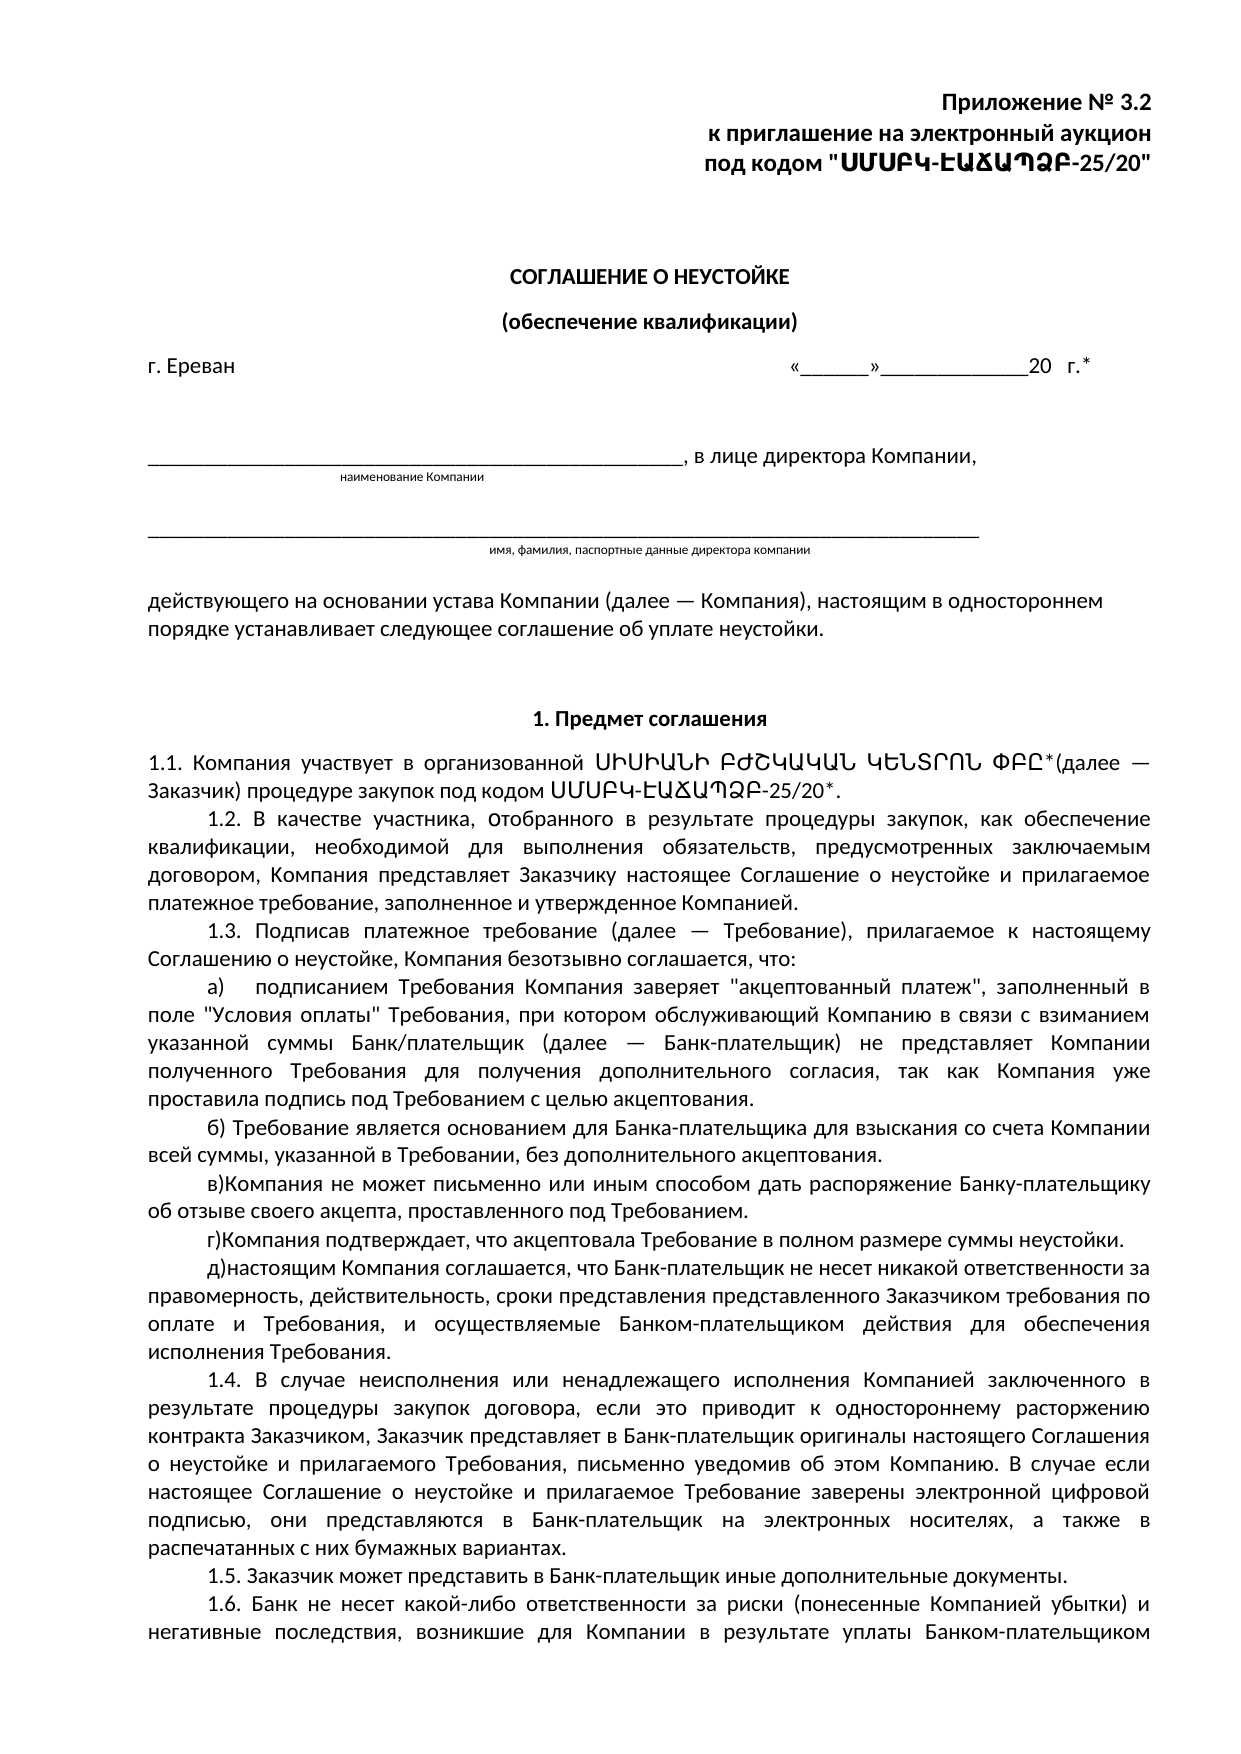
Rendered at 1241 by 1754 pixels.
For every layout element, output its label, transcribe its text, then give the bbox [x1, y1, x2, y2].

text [148, 1589, 1152, 1645]
text Приложение № 3.2 [148, 86, 1152, 117]
text 1.1. Компания участвует в организованной ՍԻՍԻԱՆԻ ԲԺՇԿԱԿԱՆ ԿԵՆՏՐՈՆ ՓԲԸ*(далее — Заказчик) процедуре закупок под кодом ՍՄՍԲԿ-ԷԱՃԱՊՁԲ-25/20*. [148, 748, 1152, 804]
text _______________________________________________, в лице директора Компании, [148, 441, 1152, 469]
text 1.3. Подписав платежное требование (далее — Требование), прилагаемое к настоящему Соглашению о неустойке, Компания безотзывно соглашается, что: [148, 916, 1152, 972]
text а) подписанием Требования Компания заверяет "акцептованный платеж", заполненный в поле "Условия оплаты" Требования, при котором обслуживающий Компанию в связи с взиманием указанной суммы Банк/плательщик (далее — Банк-плательщик) не представляет Компании полученного Требования для получения дополнительного согласия, так как Компания уже проставила подпись под Требованием с целью акцептования. [148, 972, 1152, 1113]
text (обеспечение квалификации) [148, 307, 1152, 335]
text б) Требование является основанием для Банка-плательщика для взыскания со счета Компании всей суммы, указанной в Требовании, без дополнительного акцептования. [148, 1113, 1152, 1169]
text наименование Компании [340, 469, 1152, 497]
text порядке устанавливает следующее соглашение об уплате неустойки. [148, 614, 1152, 642]
text г)Компания подтверждает, что акцептовала Требование в полном размере суммы неустойки. [148, 1225, 1152, 1253]
text имя, фамилия, паспортные данные директора компании [148, 542, 1152, 569]
text _________________________________________________________________________ [148, 513, 1152, 542]
table_header «______»_____________20 г.* [635, 351, 1104, 396]
text 1.4. В случае неисполнения или ненадлежащего исполнения Компанией заключенного в результате процедуры закупок договора, если это приводит к одностороннему расторжению контракта Заказчиком, Заказчик представляет в Банк-плательщик оригиналы настоящего Соглашения о неустойке и прилагаемого Требования, письменно уведомив об этом Компанию. В случае если настоящее Соглашение о неустойке и прилагаемое Требование заверены электронной цифровой подписью, они представляются в Банк-плательщик на электронных носителях, а также в распечатанных с них бумажных вариантах. [148, 1365, 1152, 1561]
text 1.5. Заказчик может представить в Банк-плательщик иные дополнительные документы. [148, 1561, 1152, 1589]
table_header г. Ереван [136, 351, 635, 396]
text к приглашение на электронный аукцион [177, 117, 1152, 147]
text 1.2. В качестве участника, օтобранного в результате процедуры закупок, как обеспечение квалификации, необходимой для выполнения обязательств, предусмотренных заключаемым договором, Kомпания представляет Заказчику настоящее Соглашение о неустойке и прилагаемое платежное требование, заполненное и утвержденное Компанией. [148, 804, 1152, 916]
text действующего на основании устава Компании (далее — Компания), настоящим в одностороннем [148, 586, 1152, 614]
text СОГЛАШЕНИЕ О НЕУСТОЙКЕ [148, 262, 1152, 290]
text д)настоящим Компания соглашается, что Банк-плательщик не несет никакой ответственности за правомерность, действительность, сроки представления представленного Заказчиком требования по оплате и Требования, и осуществляемые Банком-плательщиком действия для обеспечения исполнения Требования. [148, 1253, 1152, 1365]
text под кодом "ՍՄՍԲԿ-ԷԱՃԱՊՁԲ-25/20" [177, 147, 1152, 178]
text 1. Предмет соглашения [148, 704, 1152, 732]
text в)Компания не может письменно или иным способом дать распоряжение Банку-плательщику об отзыве своего акцепта, проставленного под Требованием. [148, 1169, 1152, 1225]
